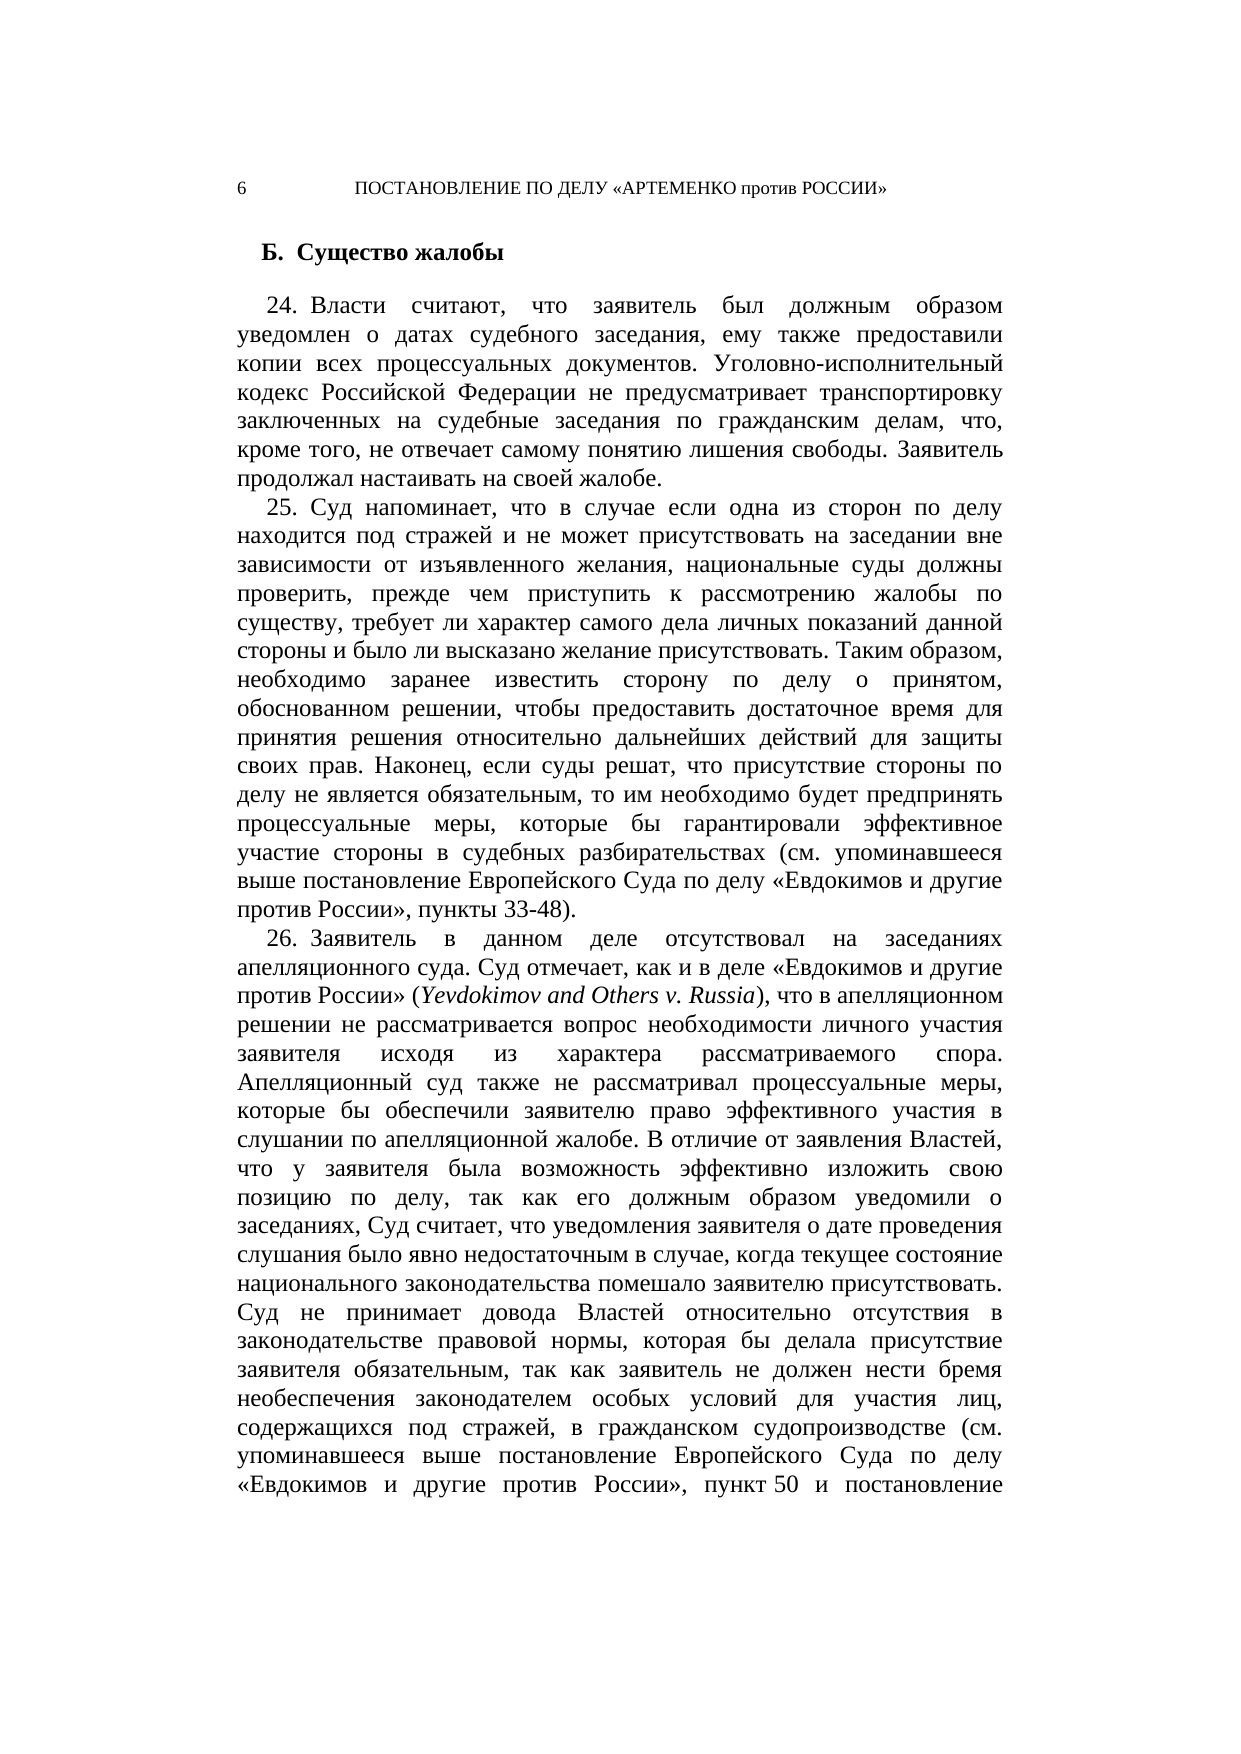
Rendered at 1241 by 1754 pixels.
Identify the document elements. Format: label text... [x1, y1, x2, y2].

text 25. Суд напоминает, что в случае если одна из сторон по делу находится под стражей и не может присутствовать на заседании вне зависимости от изъявленного желания, национальные суды должны проверить, прежде чем приступить к рассмотрению жалобы по существу, требует ли характер самого дела личных показаний данной стороны и было ли высказано желание присутствовать. Таким образом, необходимо заранее известить сторону по делу о принятом, обоснованном решении, чтобы предоставить достаточное время для принятия решения относительно дальнейших действий для защиты своих прав. Наконец, если суды решат, что присутствие стороны по делу не является обязательным, то им необходимо будет предпринять процессуальные меры, которые бы гарантировали эффективное участие стороны в судебных разбирательствах (см. упоминавшееся выше постановление Европейского Суда по делу «Евдокимов и другие против России», пункты 33-48). [237, 492, 1003, 923]
subtitle Б. Существо жалобы [261, 237, 1003, 266]
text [237, 923, 1003, 1498]
